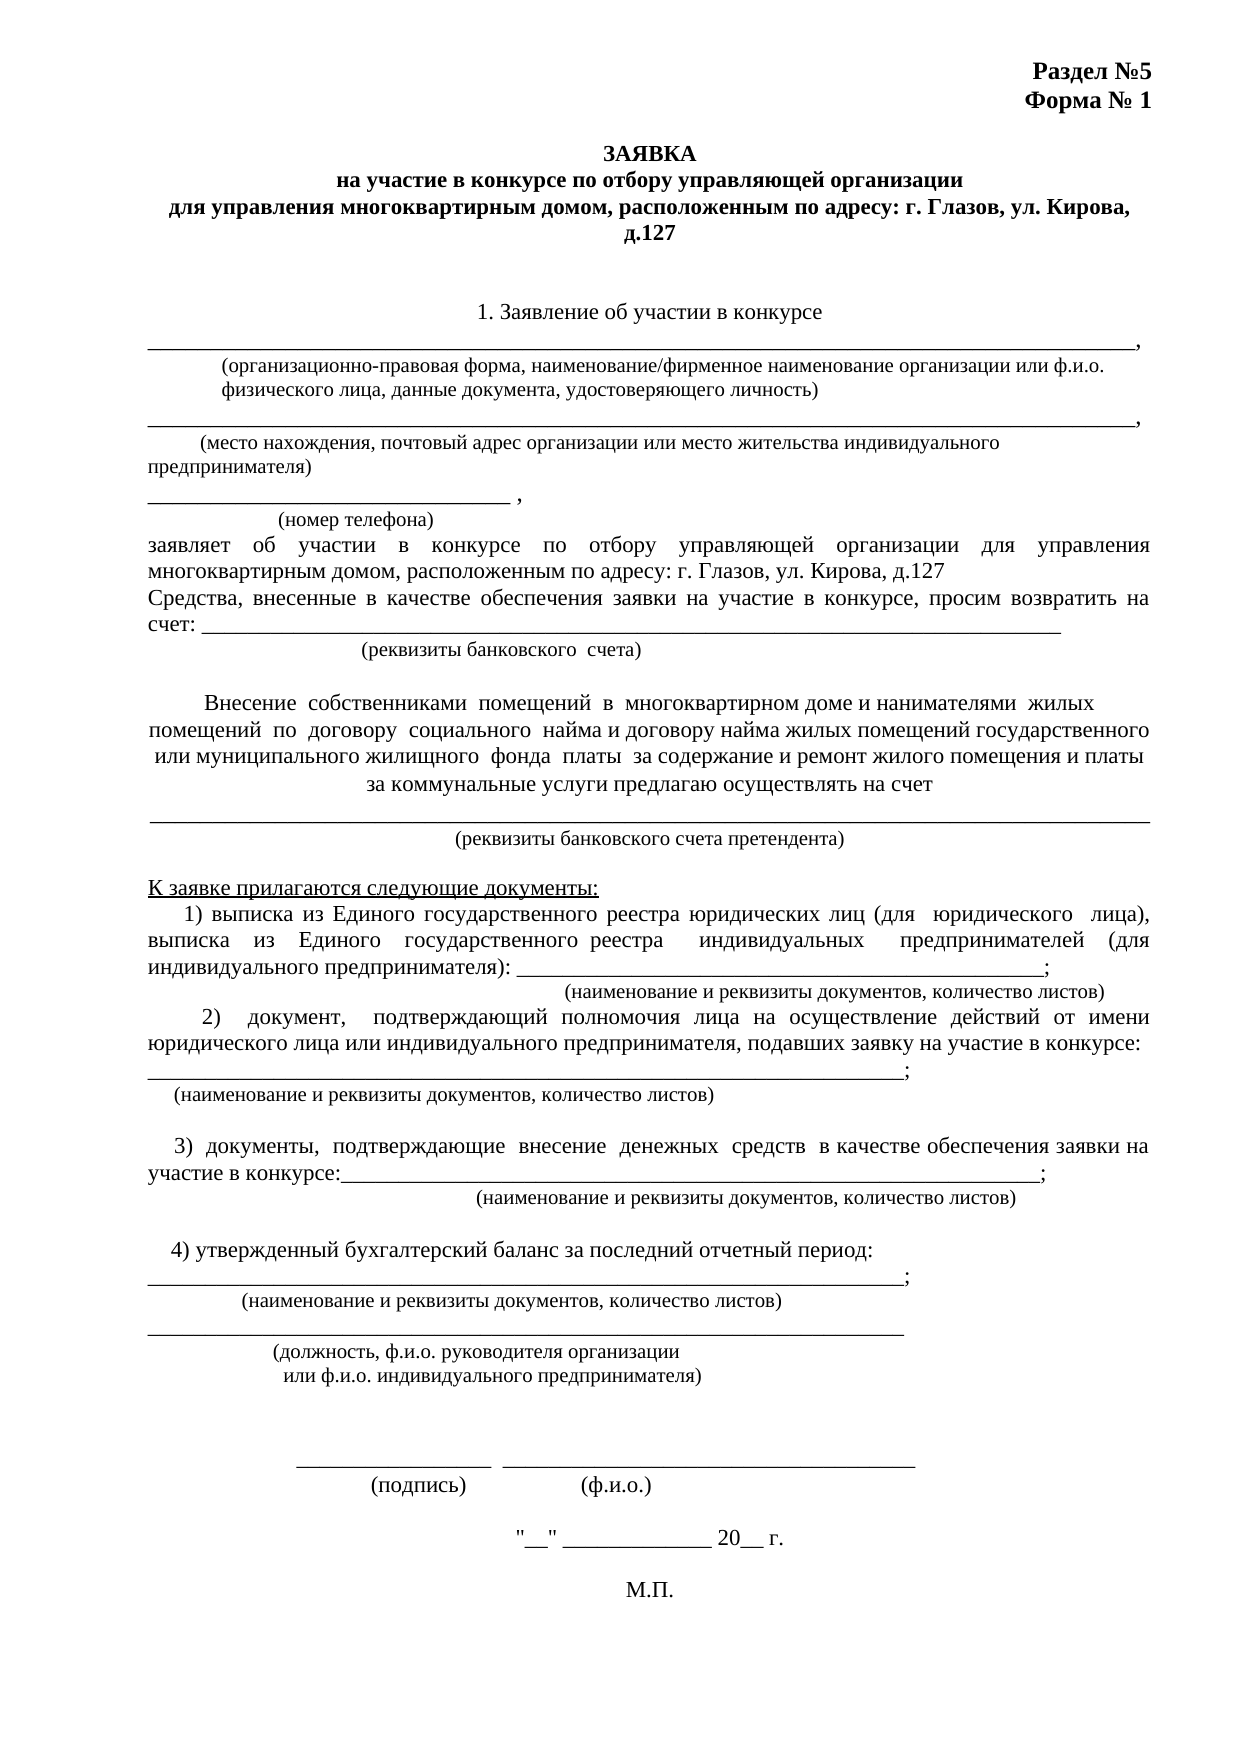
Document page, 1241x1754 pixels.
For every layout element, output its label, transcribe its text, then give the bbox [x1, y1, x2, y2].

text (место нахождения, почтовый адрес организации или место жительства индивидуального предпринимателя) [148, 430, 1152, 478]
text или ф.и.о. индивидуального предпринимателя) [148, 1363, 1152, 1387]
text 1) выписка из Единого государственного реестра юридических лиц (для юридического лица), выписка из Единого государственного реестра индивидуальных предпринимателей (для индивидуального предпринимателя): ______________________________________________; [148, 900, 1152, 979]
text __________________________________________________________________ [148, 1312, 1152, 1339]
text (наименование и реквизиты документов, количество листов) [148, 979, 1152, 1003]
text (подпись) (ф.и.о.) [148, 1471, 1152, 1497]
text _____________________________ , [148, 478, 1152, 507]
text заявляет об участии в конкурсе по отбору управляющей организации для управления многоквартирным домом, расположенным по адресу: г. Глазов, ул. Кирова, д.127 [148, 531, 1152, 584]
text Средства, внесенные в качестве обеспечения заявки на участие в конкурсе, просим возвратить на счет: ___________________________________________________________________________ [148, 584, 1152, 637]
text Внесение собственниками помещений в многоквартирном доме и нанимателями жилых помещений по договору социального найма и договору найма жилых помещений государственного или муниципального жилищного фонда платы за содержание и ремонт жилого помещения и платы за коммунальные услуги предлагаю осуществлять на счет ________________________________________________________________________________ [148, 689, 1152, 826]
text (реквизиты банковского счета) [148, 637, 1152, 661]
text М.П. [148, 1576, 1152, 1603]
text (номер телефона) [148, 507, 1152, 531]
text (должность, ф.и.о. руководителя организации [148, 1339, 1152, 1363]
text "__" _____________ 20__ г. [148, 1523, 1152, 1550]
text (организационно-правовая форма, наименование/фирменное наименование организации или ф.и.о. физического лица, данные документа, удостоверяющего личность) [221, 353, 1152, 401]
text __________________________________________________________________; [148, 1056, 1152, 1082]
text 4) утвержденный бухгалтерский баланс за последний отчетный период: __________________________________________________________________; [148, 1236, 1152, 1288]
text (наименование и реквизиты документов, количество листов) [148, 1082, 1152, 1106]
text _________________ ____________________________________ [148, 1444, 1152, 1471]
text _______________________________________________________________________________, [148, 401, 1152, 430]
text (наименование и реквизиты документов, количество листов) [148, 1185, 1152, 1209]
text (наименование и реквизиты документов, количество листов) [148, 1288, 1152, 1312]
text для управления многоквартирным домом, расположенным по адресу: г. Глазов, ул. Кирова, д.127 [148, 193, 1152, 246]
text на участие в конкурсе по отбору управляющей организации [148, 166, 1152, 193]
text ЗАЯВКА [148, 140, 1152, 166]
text Форма № 1 [148, 85, 1152, 114]
text 2) документ, подтверждающий полномочия лица на осуществление действий от имени юридического лица или индивидуального предпринимателя, подавших заявку на участие в конкурсе: [148, 1003, 1152, 1056]
text 3) документы, подтверждающие внесение денежных средств в качестве обеспечения заявки на участие в конкурсе:_____________________________________________________________; [148, 1133, 1152, 1185]
text К заявке прилагаются следующие документы: [148, 874, 1152, 900]
text _______________________________________________________________________________, [148, 324, 1152, 353]
text 1. Заявление об участии в конкурсе [148, 298, 1152, 324]
text Раздел №5 [148, 56, 1152, 85]
text (реквизиты банковского счета претендента) [148, 826, 1152, 850]
